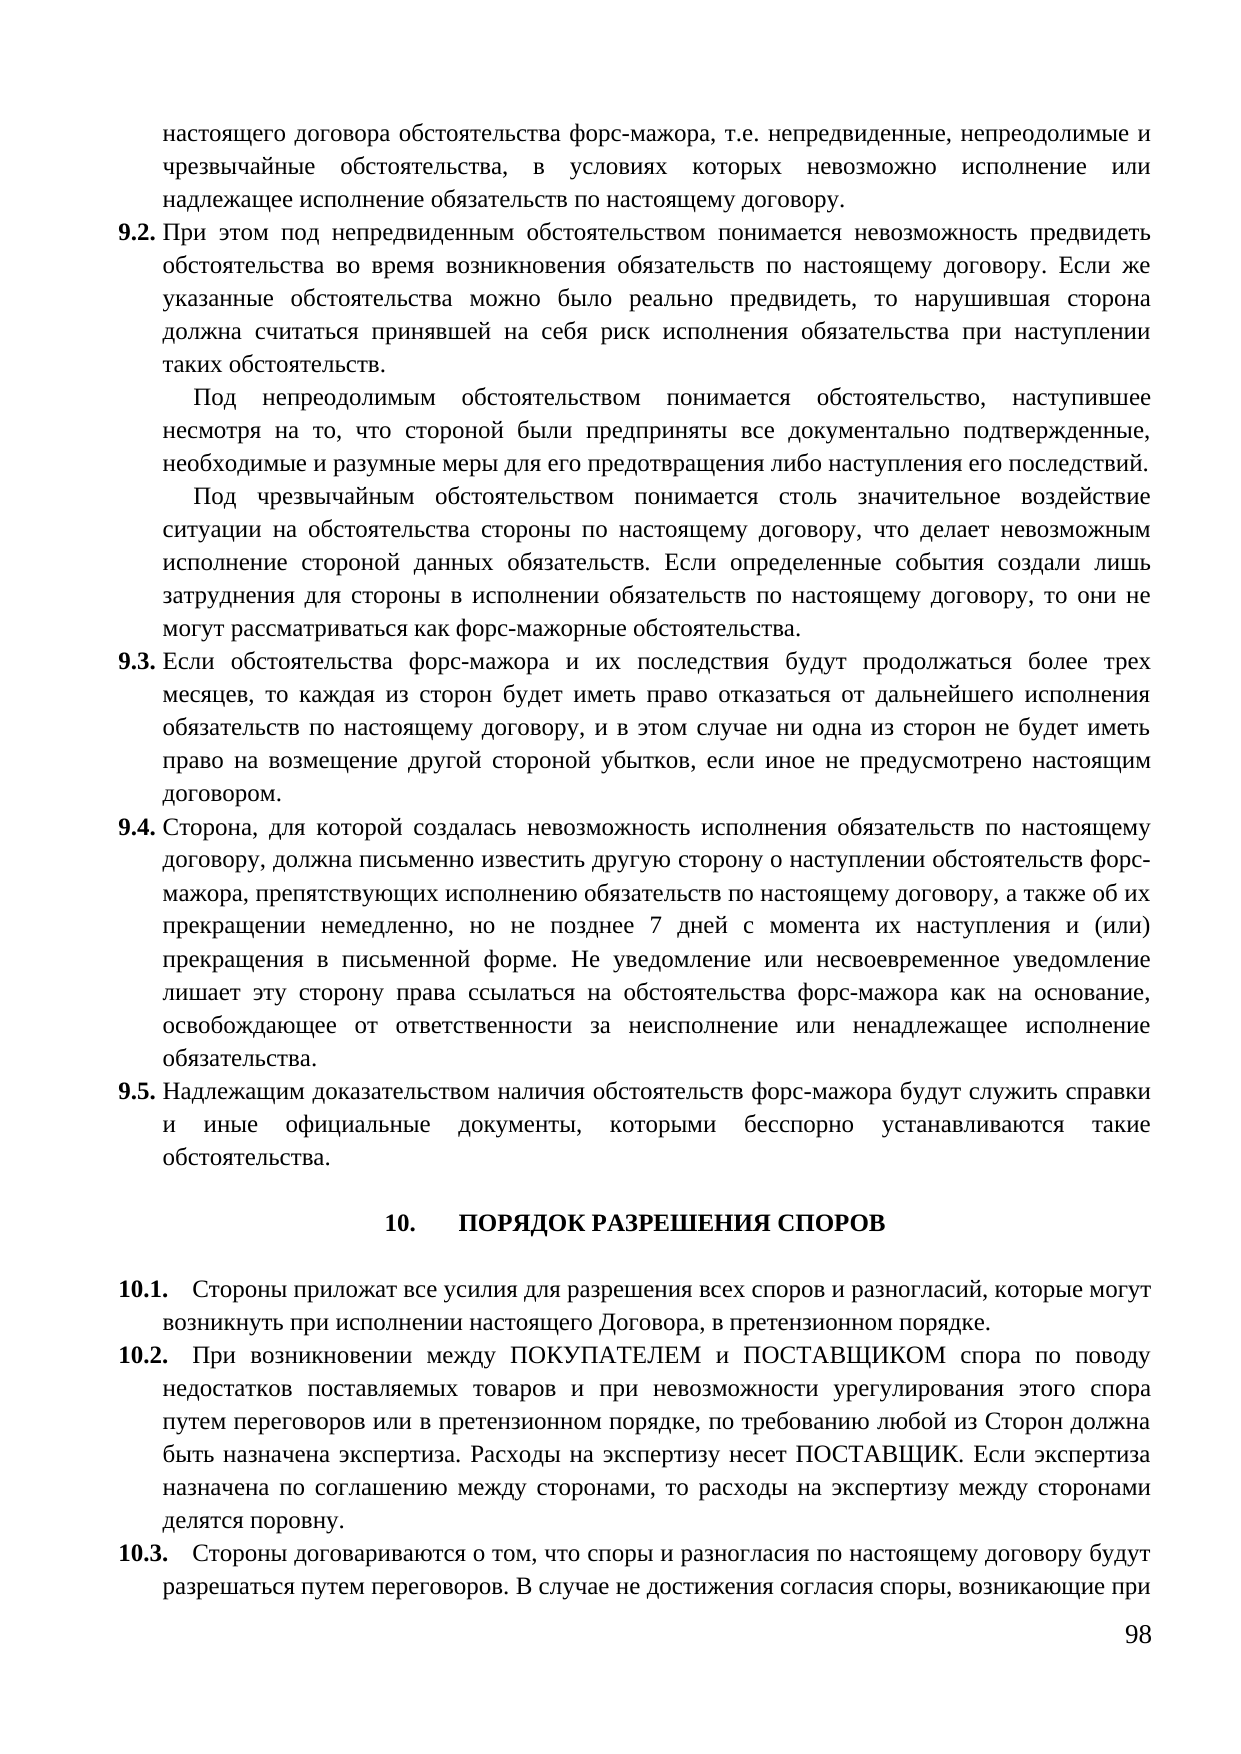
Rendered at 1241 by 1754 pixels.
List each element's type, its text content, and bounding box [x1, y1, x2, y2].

text Под чрезвычайным обстоятельством понимается столь значительное воздействие ситуации на обстоятельства стороны по настоящему договору, что делает невозможным исполнение стороной данных обязательств. Если определенные события создали лишь затруднения для стороны в исполнении обязательств по настоящему договору, то они не могут рассматриваться как форс-мажорные обстоятельства. [162, 481, 1152, 642]
list Надлежащим доказательством наличия обстоятельств форс-мажора будут служить справки и иные официальные документы, которыми бесспорно устанавливаются такие обстоятельства. [118, 1076, 1152, 1171]
list Сторона, для которой создалась невозможность исполнения обязательств по настоящему договору, должна письменно известить другую сторону о наступлении обстоятельств форс-мажора, препятствующих исполнению обязательств по настоящему договору, а также об их прекращении немедленно, но не позднее 7 дней с момента их наступления и (или) прекращения в письменной форме. Не уведомление или несвоевременное уведомление лишает эту сторону права ссылаться на обстоятельства форс-мажора как на основание, освобождающее от ответственности за неисполнение или ненадлежащее исполнение обязательства. [118, 812, 1152, 1071]
list Стороны приложат все усилия для разрешения всех споров и разногласий, которые могут возникнуть при исполнении настоящего Договора, в претензионном порядке. [118, 1274, 1152, 1336]
list При возникновении между ПОКУПАТЕЛЕМ и ПОСТАВЩИКОМ спора по поводу недостатков поставляемых товаров и при невозможности урегулирования этого спора путем переговоров или в претензионном порядке, по требованию любой из Сторон должна быть назначена экспертиза. Расходы на экспертизу несет ПОСТАВЩИК. Если экспертиза назначена по соглашению между сторонами, то расходы на экспертизу между сторонами делятся поровну. [118, 1340, 1152, 1534]
text Под непреодолимым обстоятельством понимается обстоятельство, наступившее несмотря на то, что стороной были предприняты все документально подтвержденные, необходимые и разумные меры для его предотвращения либо наступления его последствий. [162, 382, 1152, 477]
list При этом под непредвиденным обстоятельством понимается невозможность предвидеть обстоятельства во время возникновения обязательств по настоящему договору. Если же указанные обстоятельства можно было реально предвидеть, то нарушившая сторона должна считаться принявшей на себя риск исполнения обязательства при наступлении таких обстоятельств. [118, 217, 1152, 378]
list Если обстоятельства форс-мажора и их последствия будут продолжаться более трех месяцев, то каждая из сторон будет иметь право отказаться от дальнейшего исполнения обязательств по настоящему договору, и в этом случае ни одна из сторон не будет иметь право на возмещение другой стороной убытков, если иное не предусмотрено настоящим договором. [118, 646, 1152, 807]
list ПОРЯДОК РАЗРЕШЕНИЯ СПОРОВ [118, 1208, 1152, 1237]
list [118, 1538, 1152, 1600]
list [118, 118, 1152, 213]
